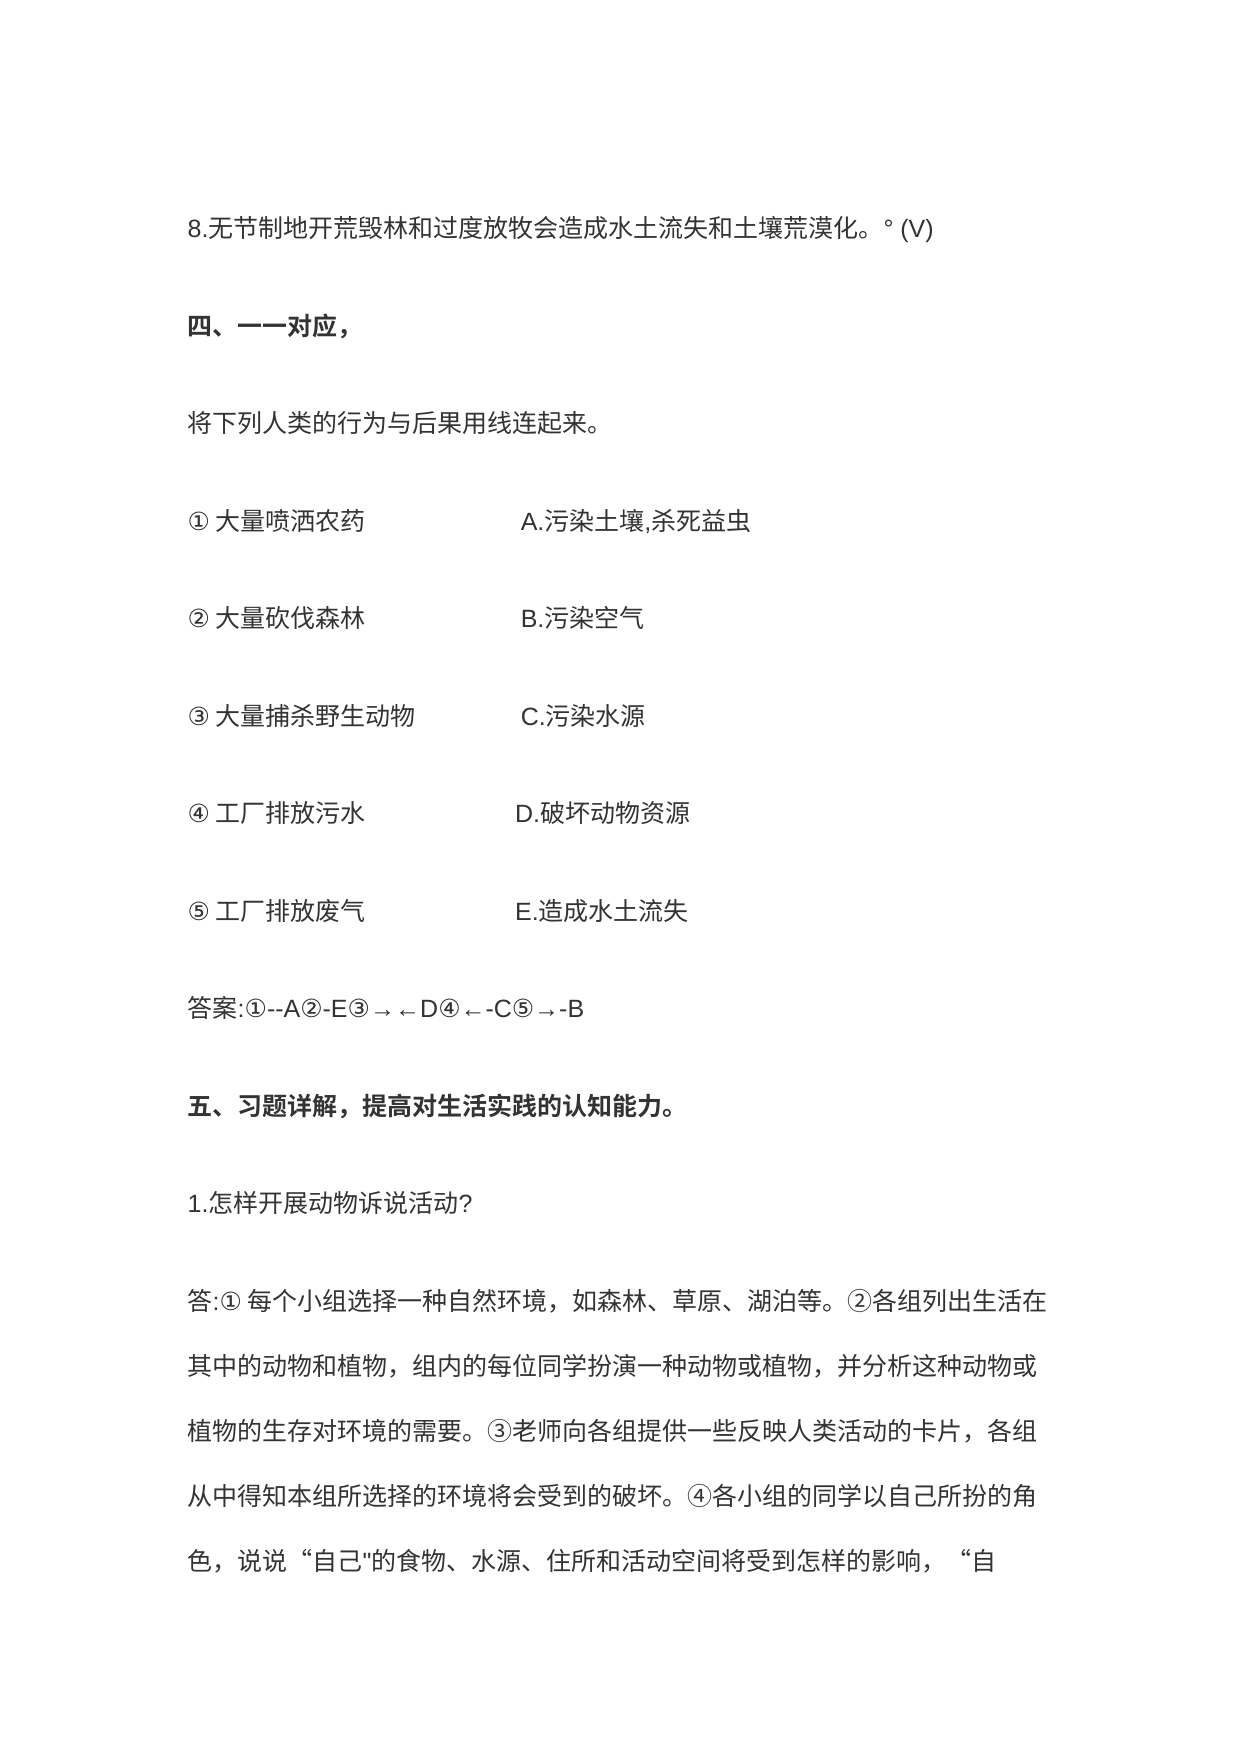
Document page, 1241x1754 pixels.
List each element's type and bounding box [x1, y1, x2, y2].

text [187, 162, 1053, 1592]
